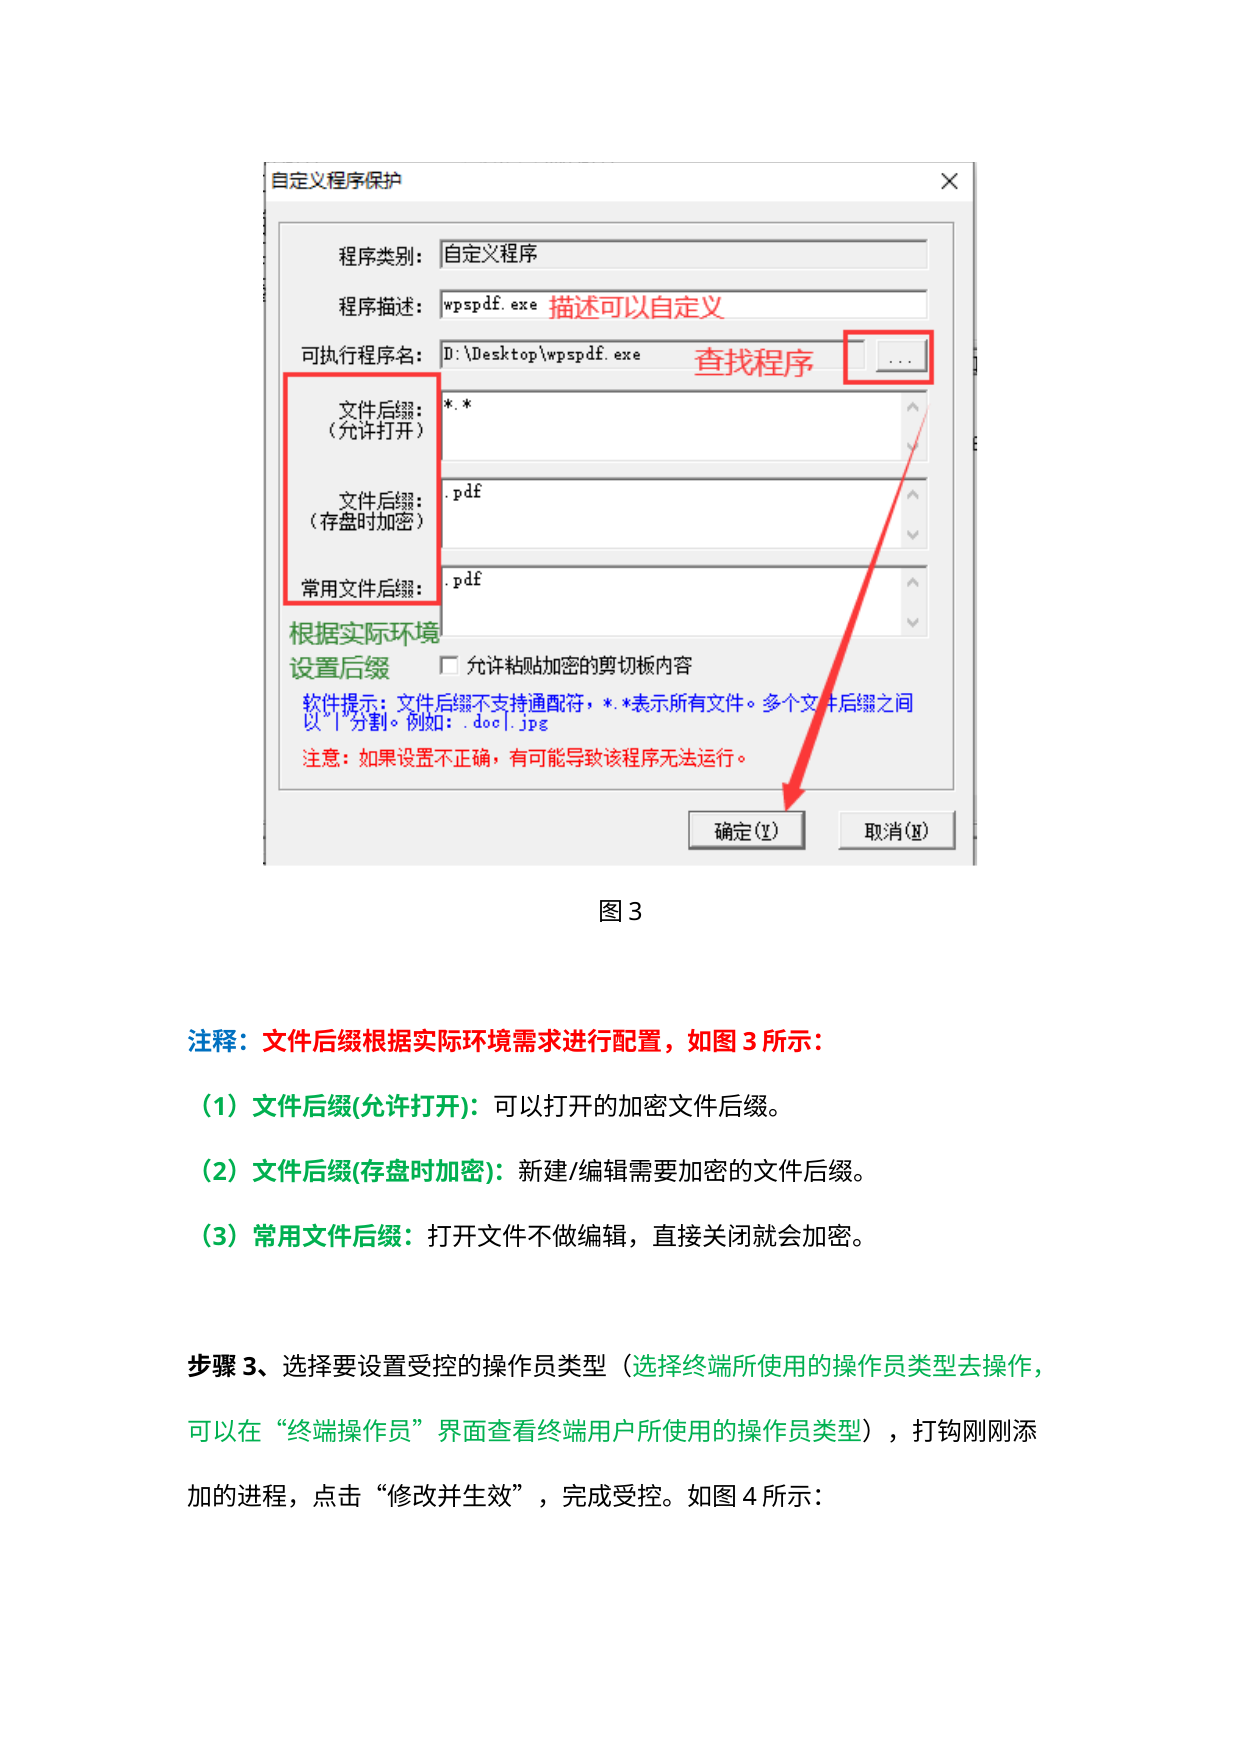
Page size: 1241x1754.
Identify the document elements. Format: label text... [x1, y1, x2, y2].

text 注释：文件后缀根据实际环境需求进行配置，如图3所示： [187, 1007, 1053, 1072]
text （3）常用文件后缀：打开文件不做编辑，直接关闭就会加密。 [187, 1202, 1053, 1267]
picture [263, 162, 978, 869]
text 步骤3、选择要设置受控的操作员类型（选择终端所使用的操作员类型去操作，可以在“终端操作员”界面查看终端用户所使用的操作员类型），打钩刚刚添加的进程，点击“修改并生效”，完成受控。如图4所示： [187, 1332, 1053, 1527]
text （1）文件后缀(允许打开)：可以打开的加密文件后缀。 [187, 1072, 1053, 1137]
text （2）文件后缀(存盘时加密)：新建/编辑需要加密的文件后缀。 [187, 1137, 1053, 1202]
text 图3 [187, 877, 1053, 942]
